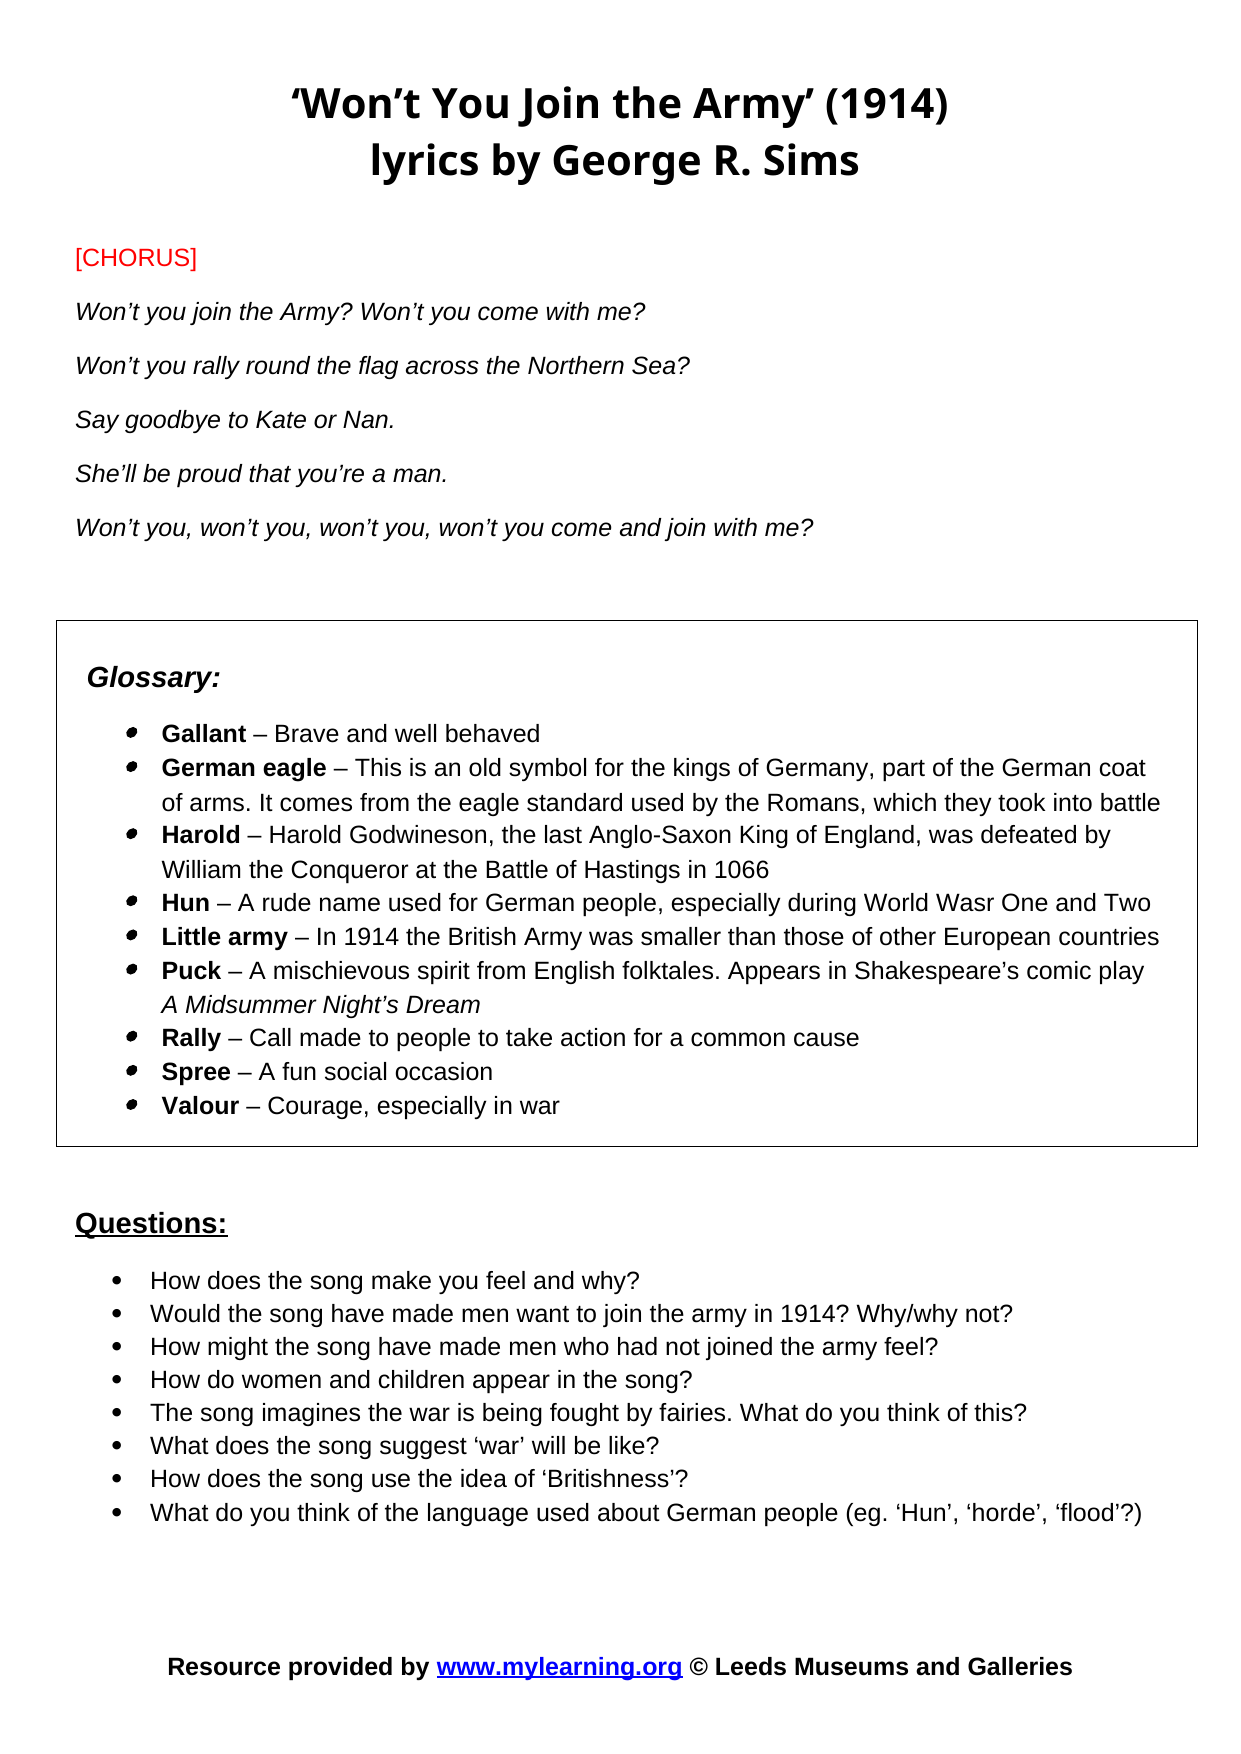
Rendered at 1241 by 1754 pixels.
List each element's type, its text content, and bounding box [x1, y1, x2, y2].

text Questions: [75, 1206, 1165, 1240]
list How does the song make you feel and why? [112, 1266, 1165, 1294]
list How might the song have made men who had not joined the army feel? [112, 1332, 1165, 1361]
list The song imagines the war is being fought by fairies. What do you think of this? [112, 1398, 1165, 1427]
text Say goodbye to Kate or Nan. [75, 405, 1165, 434]
list Would the song have made men want to join the army in 1914? Why/why not? [112, 1299, 1165, 1328]
text Won’t you, won’t you, won’t you, won’t you come and join with me? [75, 513, 1165, 541]
list How do women and children appear in the song? [112, 1365, 1165, 1394]
list What do you think of the language used about German people (eg. ‘Hun’, ‘horde’, ‘flood’?) [112, 1497, 1165, 1526]
list How does the song use the idea of ‘Britishness’? [112, 1464, 1165, 1493]
text [CHORUS] [75, 243, 1165, 272]
text She’ll be proud that you’re a man. [75, 459, 1165, 487]
table_header Glossary: Gallant – Brave and well behaved German eagle – This is an old symbol for the kings of Germany, part of the German coat of arms. It comes from the eagle standard used by the Romans, which they took into battle Harold – Harold Godwineson, the last Anglo-Saxon King of England, was defeated by William the Conqueror at the Battle of Hastings in 1066 Hun – A rude name used for German people, especially during World Wasr One and Two Little army – In 1914 the British Army was smaller than those of other European countries Puck – A mischievous spirit from English folktales. Appears in Shakespeare’s comic play A Midsummer Night’s Dream Rally – Call made to people to take action for a common cause Spree – A fun social occasion Valour – Courage, especially in war [57, 621, 1197, 1146]
text Won’t you join the Army? Won’t you come with me? [75, 297, 1165, 326]
list What does the song suggest ‘war’ will be like? [112, 1431, 1165, 1460]
text Won’t you rally round the flag across the Northern Sea? [75, 351, 1165, 380]
